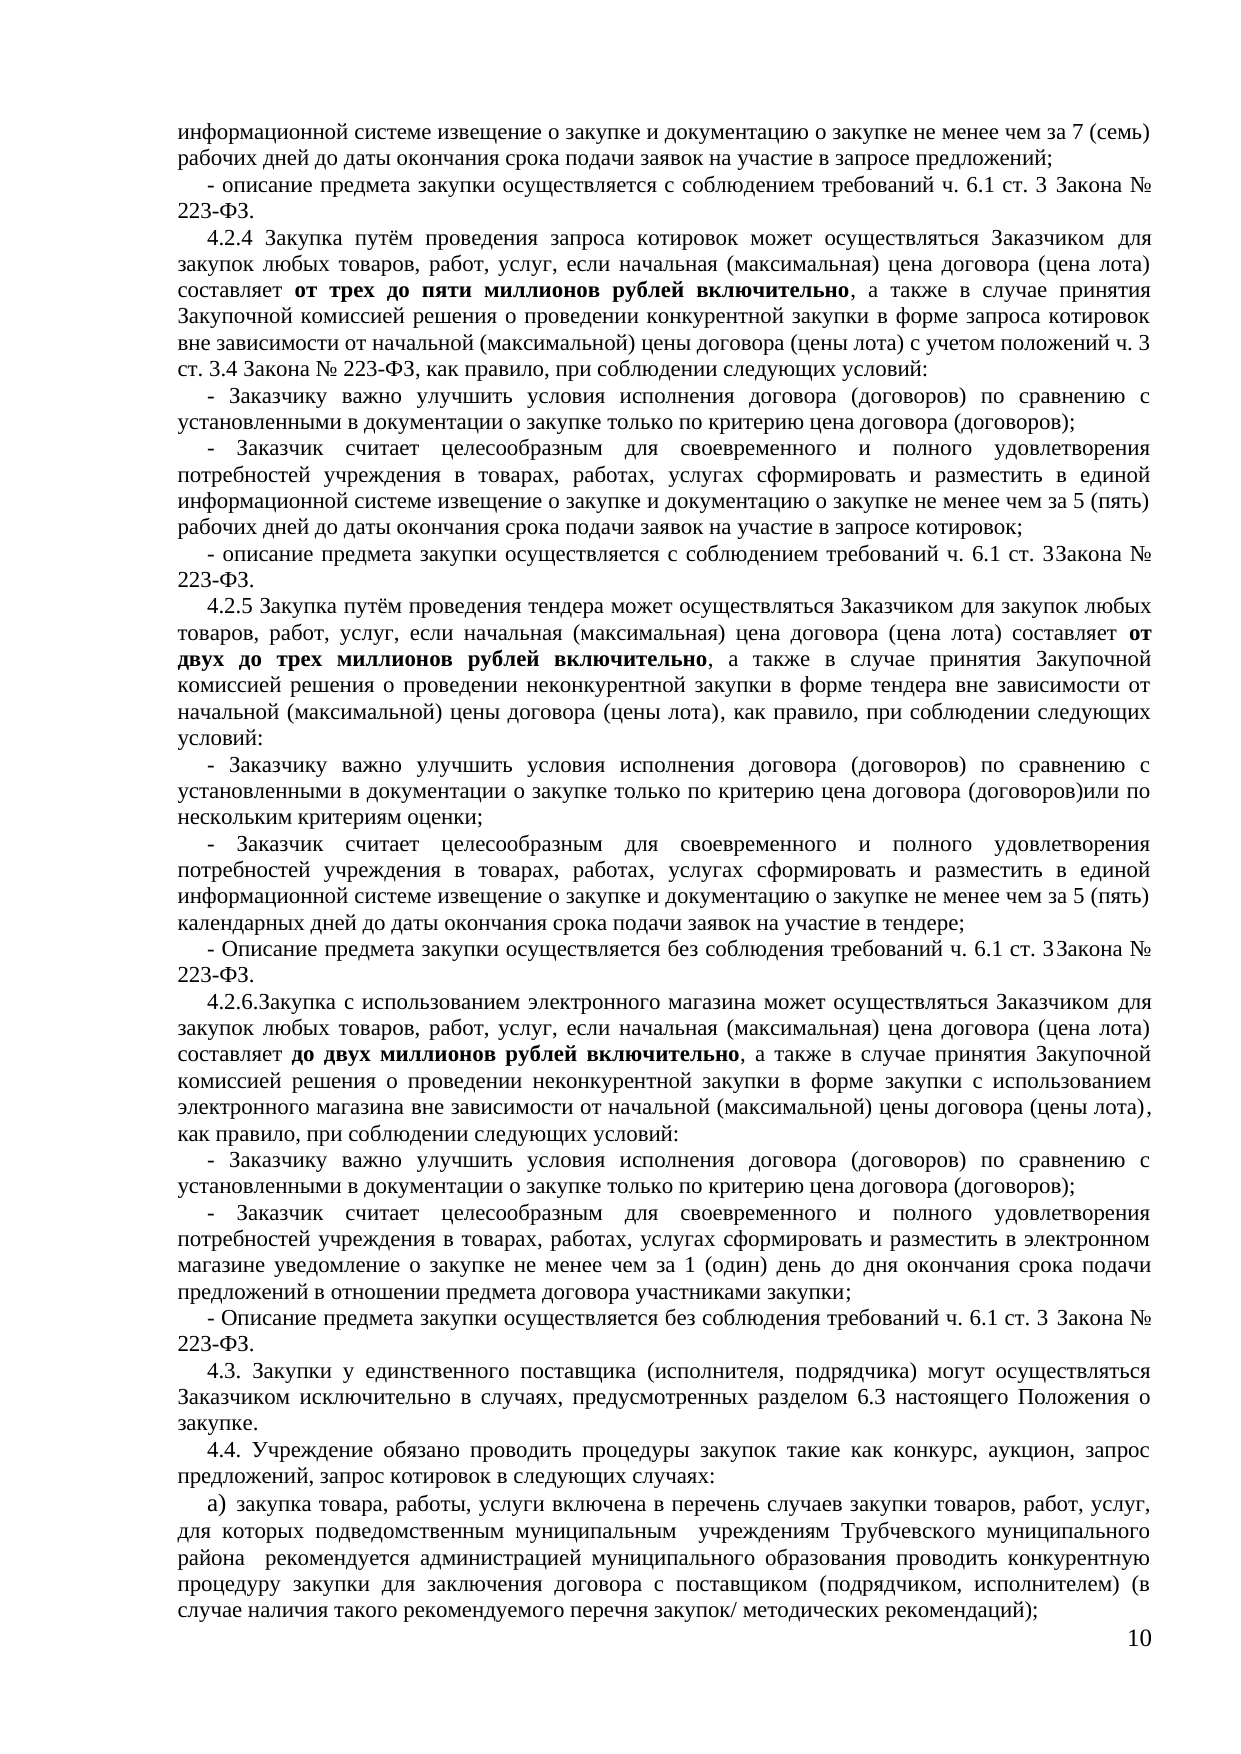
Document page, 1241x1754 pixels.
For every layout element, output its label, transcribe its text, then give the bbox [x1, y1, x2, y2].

text - Заказчику важно улучшить условия исполнения договора (договоров) по сравнению с установленными в документации о закупке только по критерию цена договора (договоров)или по нескольким критериям оценки; [177, 751, 1152, 830]
text - Заказчик считает целесообразным для своевременного и полного удовлетворения потребностей учреждения в товарах, работах, услугах сформировать и разместить в единой информационной системе извещение о закупке и документацию о закупке не менее чем за 5 (пять) календарных дней до даты окончания срока подачи заявок на участие в тендере; [177, 830, 1152, 935]
text 4.2.4 Закупка путём проведения запроса котировок может осуществляться Заказчиком для закупок любых товаров, работ, услуг, если начальная (максимальная) цена договора (цена лота) составляет от трех до пяти миллионов рублей включительно, а также в случае принятия Закупочной комиссией решения о проведении конкурентной закупки в форме запроса котировок вне зависимости от начальной (максимальной) цены договора (цены лота) с учетом положений ч. 3 ст. 3.4 Закона № 223-ФЗ, как правило, при соблюдении следующих условий: [177, 223, 1152, 382]
text - описание предмета закупки осуществляется с соблюдением требований ч. 6.1 ст. 3 Закона № 223-ФЗ. [177, 171, 1152, 223]
text - Заказчик считает целесообразным для своевременного и полного удовлетворения потребностей учреждения в товарах, работах, услугах сформировать и разместить в электронном магазине уведомление о закупке не менее чем за 1 (один) день до дня окончания срока подачи предложений в отношении предмета договора участниками закупки; [177, 1199, 1152, 1304]
text 4.2.6.Закупка с использованием электронного магазина может осуществляться Заказчиком для закупок любых товаров, работ, услуг, если начальная (максимальная) цена договора (цена лота) составляет до двух миллионов рублей включительно, а также в случае принятия Закупочной комиссией решения о проведении неконкурентной закупки в форме закупки с использованием электронного магазина вне зависимости от начальной (максимальной) цены договора (цены лота), как правило, при соблюдении следующих условий: [177, 988, 1152, 1146]
text - описание предмета закупки осуществляется с соблюдением требований ч. 6.1 ст. 3Закона № 223-ФЗ. [177, 540, 1152, 592]
text 4.3. Закупки у единственного поставщика (исполнителя, подрядчика) могут осуществляться Заказчиком исключительно в случаях, предусмотренных разделом 6.3 настоящего Положения о закупке. [177, 1357, 1152, 1436]
text - Заказчик считает целесообразным для своевременного и полного удовлетворения потребностей учреждения в товарах, работах, услугах сформировать и разместить в единой информационной системе извещение о закупке и документацию о закупке не менее чем за 5 (пять) рабочих дней до даты окончания срока подачи заявок на участие в запросе котировок; [177, 434, 1152, 540]
text 4.4. Учреждение обязано проводить процедуры закупок такие как конкурс, аукцион, запрос предложений, запрос котировок в следующих случаях: [177, 1436, 1152, 1488]
text - Описание предмета закупки осуществляется без соблюдения требований ч. 6.1 ст. 3Закона № 223-ФЗ. [177, 935, 1152, 988]
text 4.2.5 Закупка путём проведения тендера может осуществляться Заказчиком для закупок любых товаров, работ, услуг, если начальная (максимальная) цена договора (цена лота) составляет от двух до трех миллионов рублей включительно, а также в случае принятия Закупочной комиссией решения о проведении неконкурентной закупки в форме тендера вне зависимости от начальной (максимальной) цены договора (цены лота), как правило, при соблюдении следующих условий: [177, 592, 1152, 751]
text - Описание предмета закупки осуществляется без соблюдения требований ч. 6.1 ст. 3 Закона № 223-ФЗ. [177, 1304, 1152, 1357]
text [177, 118, 1152, 171]
text - Заказчику важно улучшить условия исполнения договора (договоров) по сравнению с установленными в документации о закупке только по критерию цена договора (договоров); [177, 1146, 1152, 1199]
text - Заказчику важно улучшить условия исполнения договора (договоров) по сравнению с установленными в документации о закупке только по критерию цена договора (договоров); [177, 382, 1152, 434]
list закупка товара, работы, услуги включена в перечень случаев закупки товаров, работ, услуг, для которых подведомственным муниципальным учреждениям Трубчевского муниципального района рекомендуется администрацией муниципального образования проводить конкурентную процедуру закупки для заключения договора с поставщиком (подрядчиком, исполнителем) (в случае наличия такого рекомендуемого перечня закупок/ методических рекомендаций); [177, 1488, 1152, 1623]
